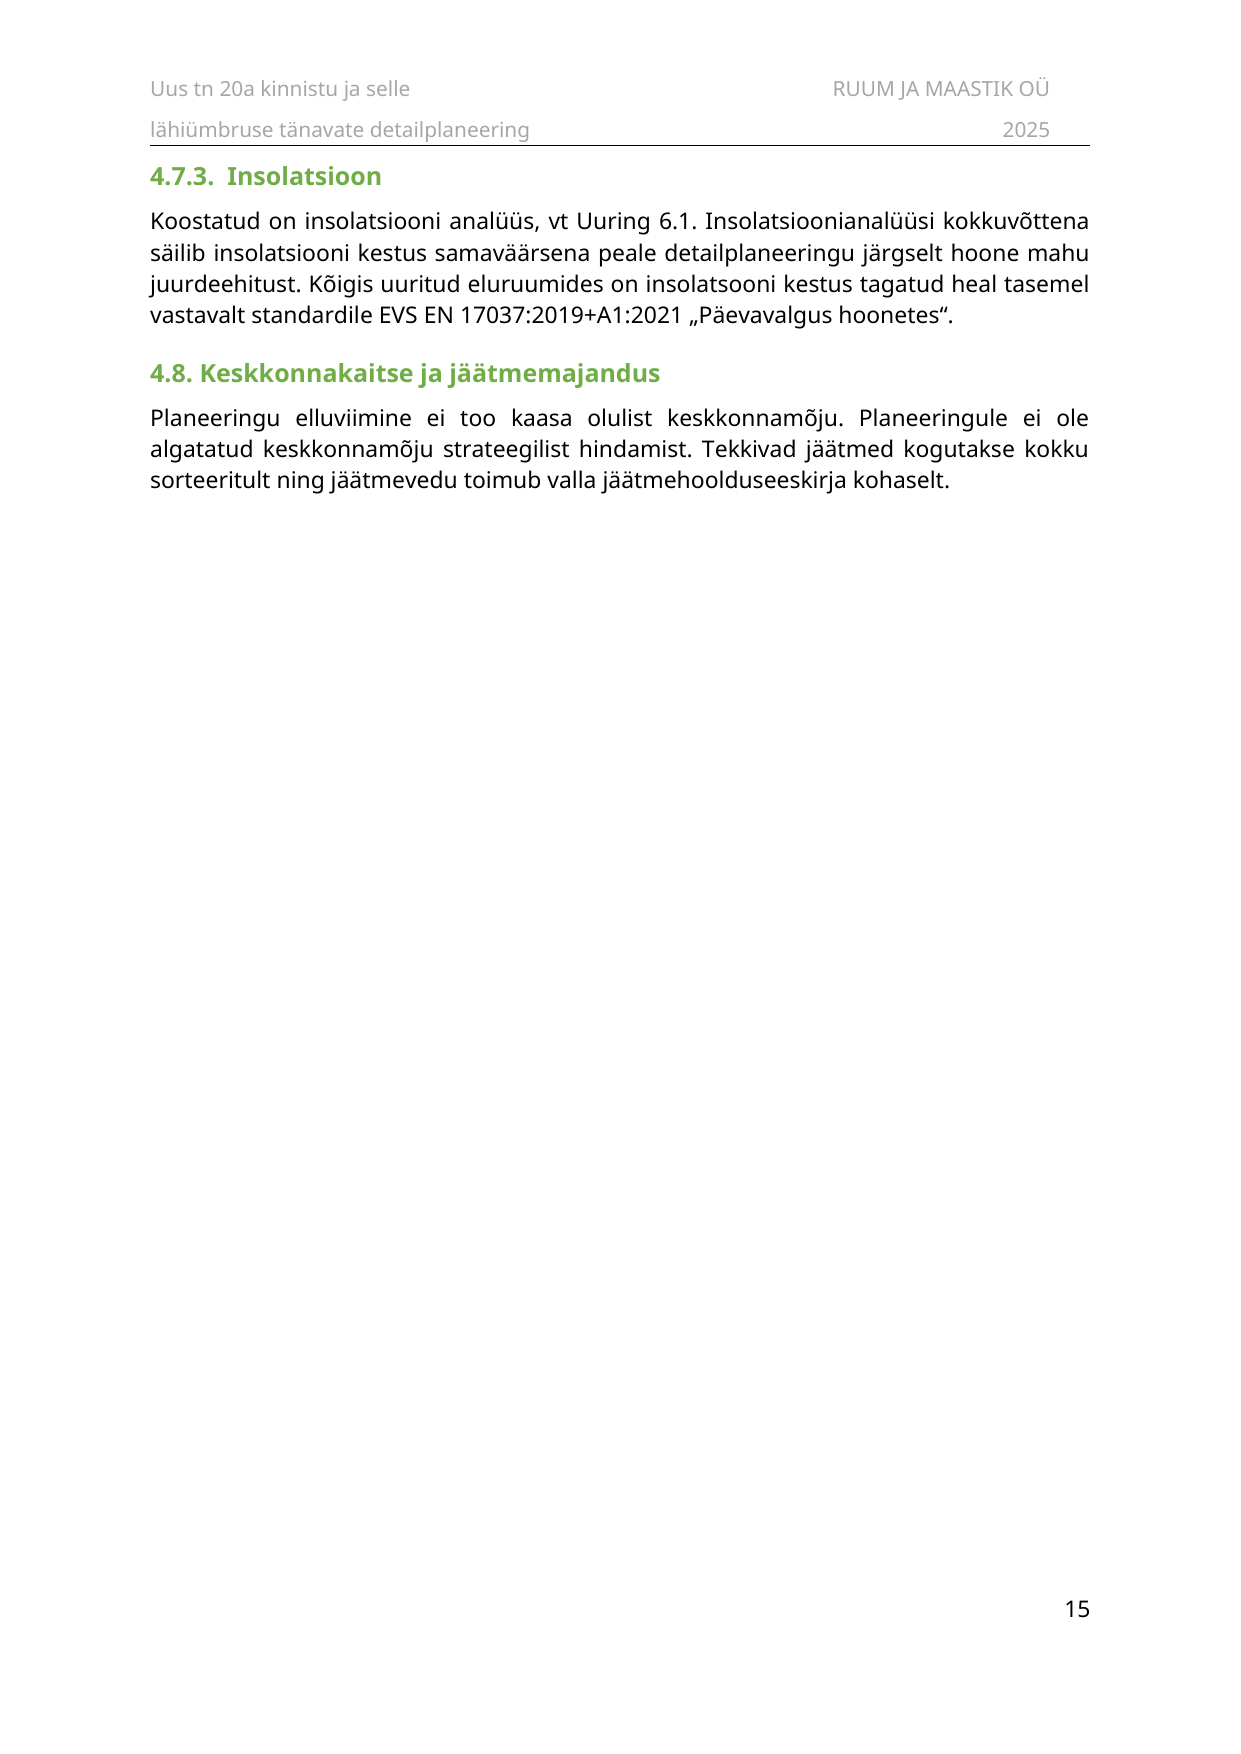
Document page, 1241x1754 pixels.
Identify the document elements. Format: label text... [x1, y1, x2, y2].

subtitle 4.7.3. Insolatsioon [150, 159, 1090, 193]
text Planeeringu elluviimine ei too kaasa olulist keskkonnamõju. Planeeringule ei ole algatatud keskkonnamõju strateegilist hindamist. Tekkivad jäätmed kogutakse kokku sorteeritult ning jäätmevedu toimub valla jäätmehoolduseeskirja kohaselt. [150, 402, 1090, 496]
text Koostatud on insolatsiooni analüüs, vt Uuring 6.1. Insolatsioonianalüüsi kokkuvõttena säilib insolatsiooni kestus samaväärsena peale detailplaneeringu järgselt hoone mahu juurdeehitust. Kõigis uuritud eluruumides on insolatsooni kestus tagatud heal tasemel vastavalt standardile EVS EN 17037:2019+A1:2021 „Päevavalgus hoonetes“. [150, 205, 1090, 330]
subtitle 4.8. Keskkonnakaitse ja jäätmemajandus [150, 355, 1090, 389]
